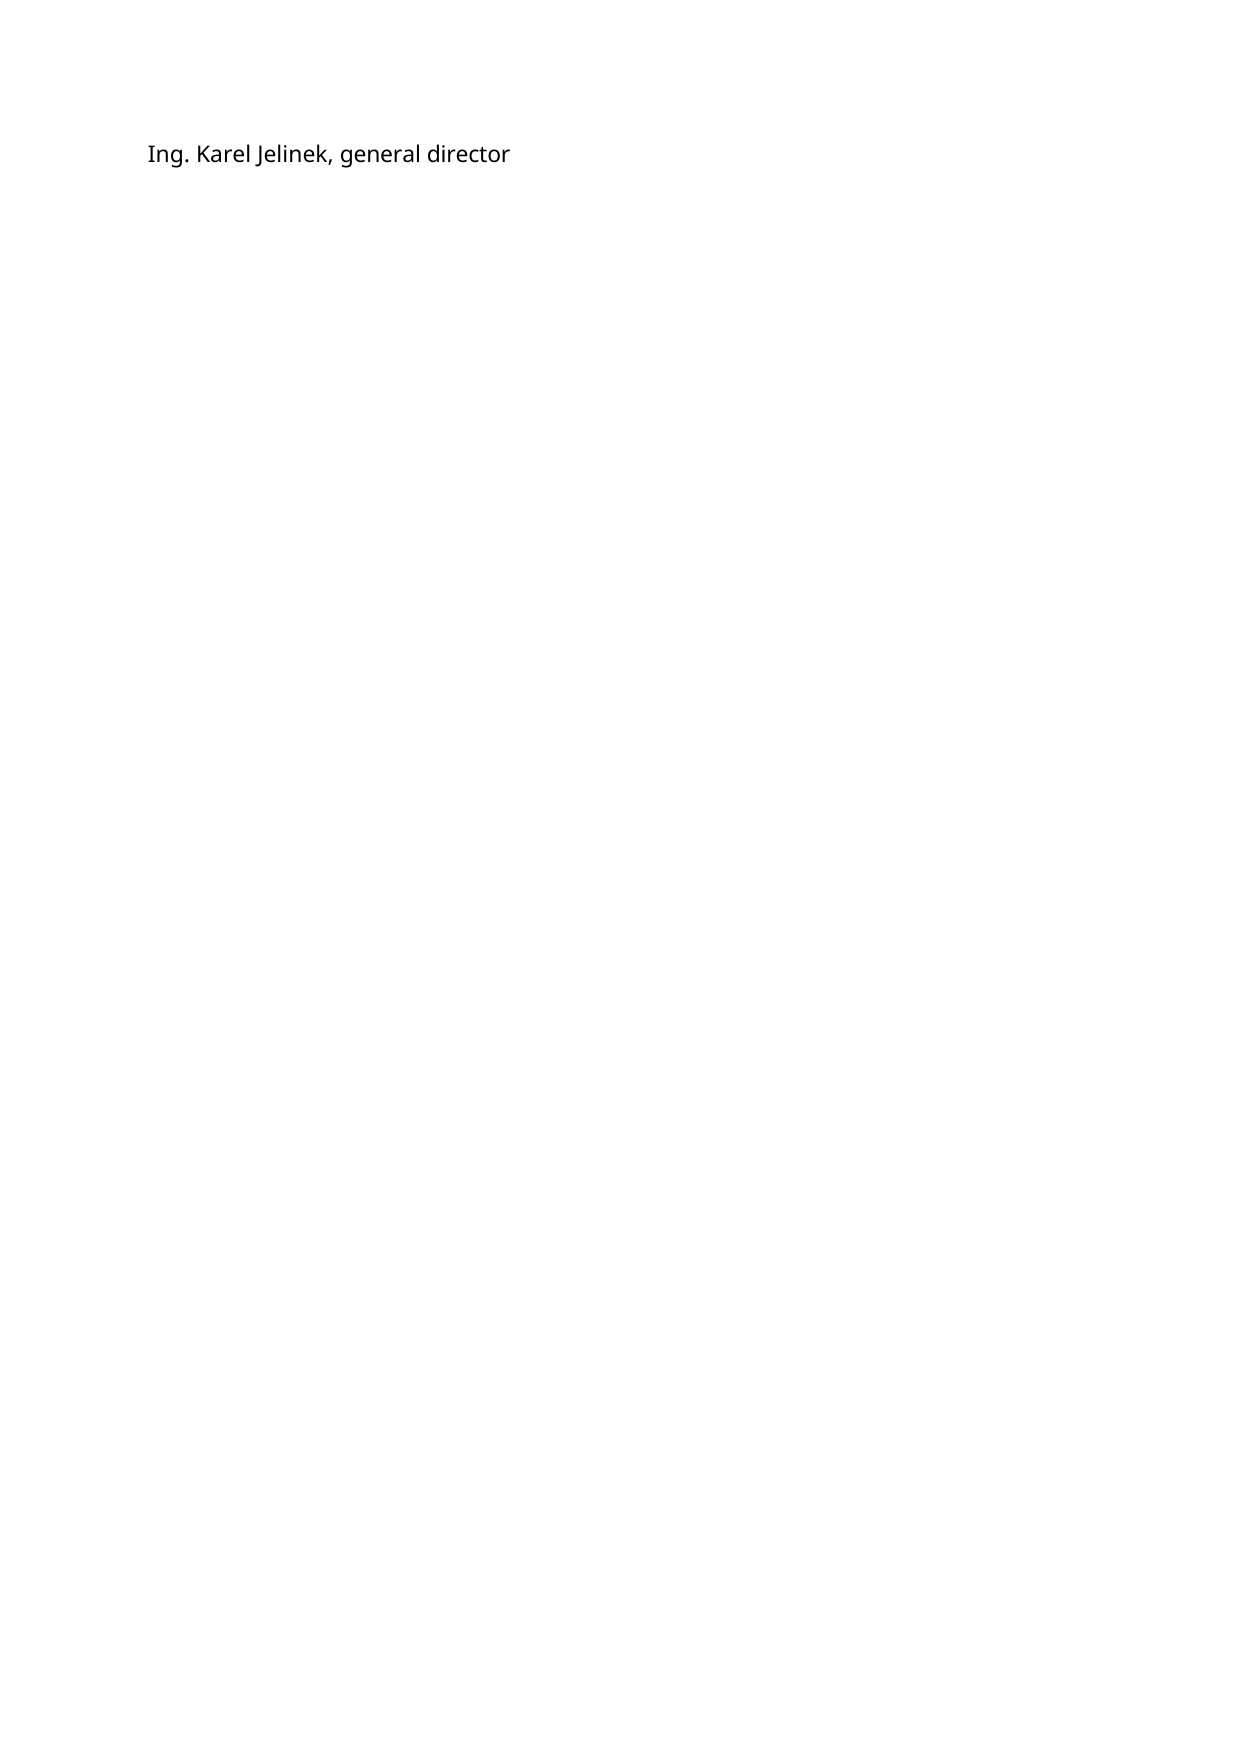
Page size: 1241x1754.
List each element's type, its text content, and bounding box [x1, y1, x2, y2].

text Ing. Karel Jelinek, general director [148, 137, 1137, 169]
